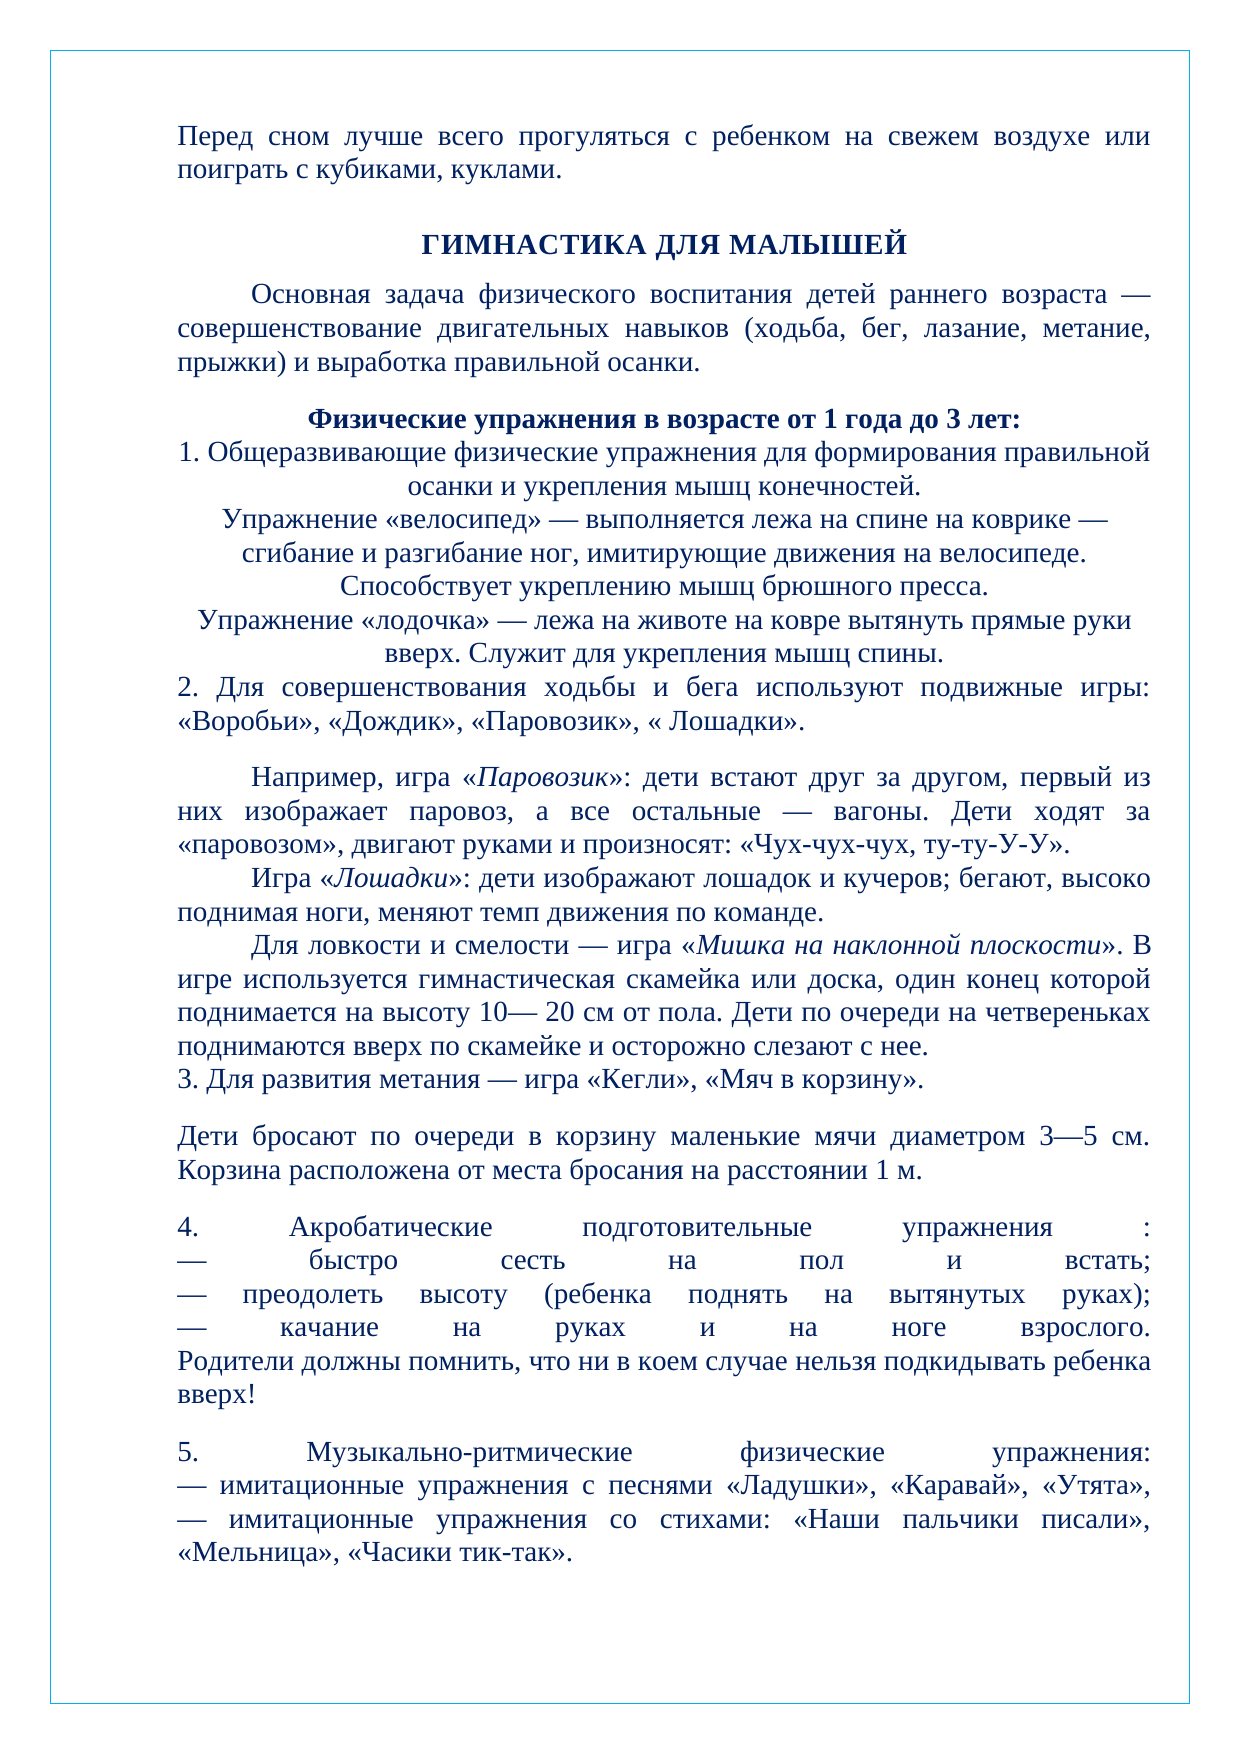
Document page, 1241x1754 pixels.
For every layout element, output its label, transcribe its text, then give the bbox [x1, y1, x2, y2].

text Физические упражнения в возрасте от 1 года до 3 лет: 1. Общеразвивающие физические упражнения для формирования правильной осанки и укрепления мышц конечностей. Упражнение «велосипед» — выполняется лежа на спине на коврике — сгибание и разгибание ног, имитирующие движения на велосипеде. Способствует укреплению мышц брюшного пресса. Упражнение «лодочка» — лежа на животе на ковре вытянуть прямые руки вверх. Служит для укрепления мышц спины. [177, 401, 1152, 669]
text 5. Музыкально-ритмические физические упражнения: — имитационные упражнения с песнями «Ладушки», «Каравай», «Утята», — имитационные упражнения со стихами: «Наши пальчики писали», «Мельница», «Часики тик-так». [177, 1434, 1152, 1568]
text 3. Для развития метания — игра «Кегли», «Мяч в корзину». [177, 1061, 1152, 1095]
text Например, игра «Паровозик»: дети встают друг за другом, первый из них изображает паровоз, а все остальные — вагоны. Дети ходят за «паровозом», двигают руками и произносят: «Чух-чух-чух, ту-ту-У-У». [177, 759, 1152, 860]
text ГИМНАСТИКА ДЛЯ МАЛЫШЕЙ [177, 208, 1152, 261]
text Игра «Лошадки»: дети изображают лошадок и кучеров; бегают, высоко поднимая ноги, меняют темп движения по команде. [177, 860, 1152, 927]
text 4. Акробатические подготовительные упражнения : — быстро сесть на пол и встать; — преодолеть высоту (ребенка поднять на вытянутых руках); — качание на руках и на ноге взрослого. Родители должны помнить, что ни в коем случае нельзя подкидывать ребенка вверх! [177, 1209, 1152, 1410]
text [177, 118, 1152, 185]
text Дети бросают по очереди в корзину маленькие мячи диаметром 3—5 см. Корзина расположена от места бросания на расстоянии 1 м. [177, 1118, 1152, 1186]
text Основная задача физического воспитания детей раннего возраста — совершенствование двигательных навыков (ходьба, бег, лазание, метание, прыжки) и выработка правильной осанки. [177, 277, 1152, 377]
text Для ловкости и смелости — игра «Мишка на наклонной плоскости». В игре используется гимнастическая скамейка или доска, один конец которой поднимается на высоту 10— 20 см от пола. Дети по очереди на четвереньках поднимаются вверх по скамейке и осторожно слезают с нее. [177, 927, 1152, 1061]
text 2. Для совершенствования ходьбы и бега используют подвижные игры: «Воробьи», «Дождик», «Паровозик», « Лошадки». [177, 669, 1152, 736]
